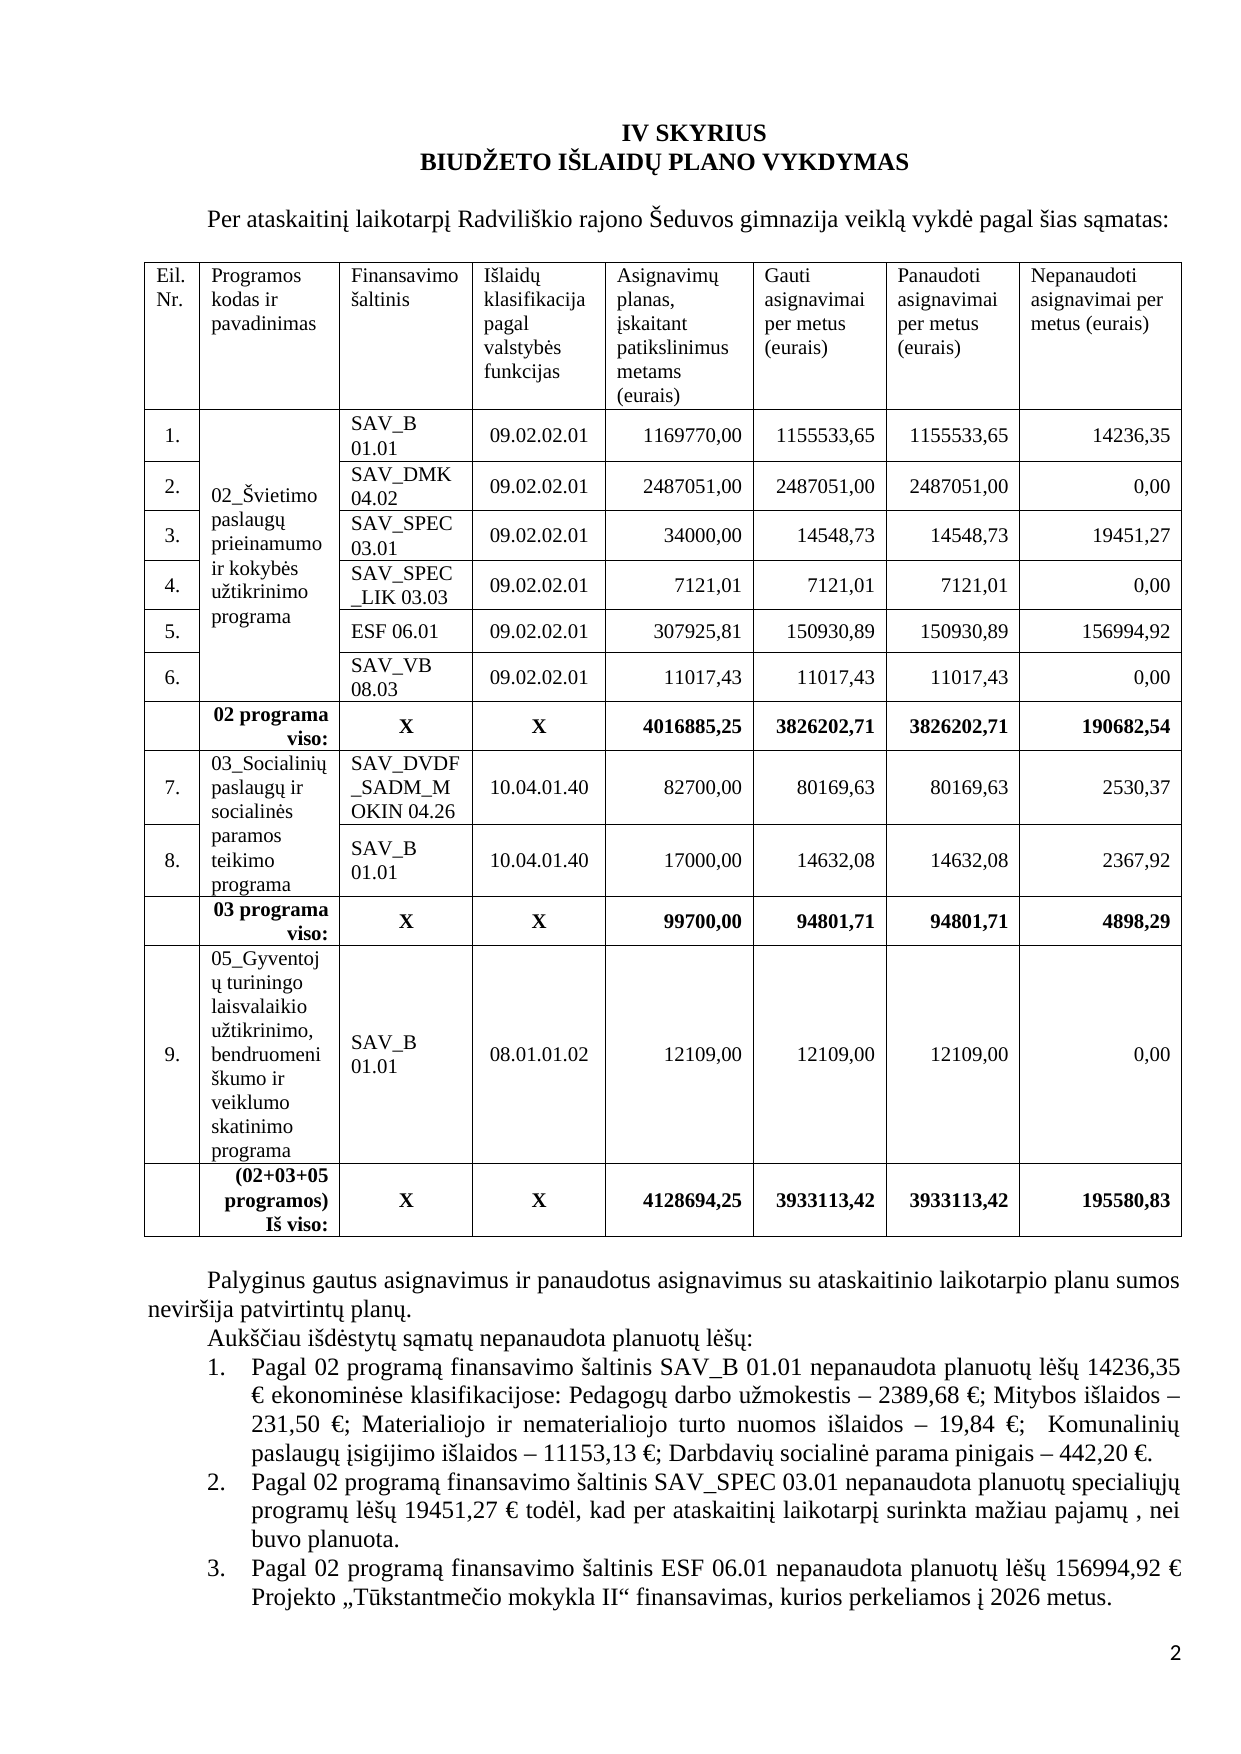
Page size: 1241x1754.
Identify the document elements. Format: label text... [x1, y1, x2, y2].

table_cell 99700,00 [606, 897, 753, 945]
list Pagal 02 programą finansavimo šaltinis ESF 06.01 nepanaudota planuotų lėšų 156994,92 € Projekto „Tūkstantmečio mokykla II“ finansavimas, kurios perkeliamos į 2026 metus. [207, 1553, 1181, 1610]
table_cell 10.04.01.40 [473, 751, 605, 823]
table_cell 19451,27 [1020, 511, 1181, 559]
table_cell [145, 897, 199, 945]
table_cell 2487051,00 [887, 462, 1019, 510]
table_cell 3826202,71 [754, 702, 886, 750]
table_cell ESF 06.01 [340, 610, 472, 652]
table_cell 195580,83 [1020, 1164, 1181, 1236]
table_cell X [473, 1164, 605, 1236]
table_cell 09.02.02.01 [473, 462, 605, 510]
table_cell 5. [145, 610, 199, 652]
table_cell 0,00 [1020, 653, 1181, 701]
table_cell 3933113,42 [754, 1164, 886, 1236]
table_cell 7121,01 [606, 561, 753, 609]
table_cell X [340, 897, 472, 945]
table_cell 09.02.02.01 [473, 610, 605, 652]
table_cell SAV_VB 08.03 [340, 653, 472, 701]
table_cell 14548,73 [887, 511, 1019, 559]
table_cell 4016885,25 [606, 702, 753, 750]
table_cell 307925,81 [606, 610, 753, 652]
list Pagal 02 programą finansavimo šaltinis SAV_SPEC 03.01 nepanaudota planuotų specialiųjų programų lėšų 19451,27 € todėl, kad per ataskaitinį laikotarpį surinkta mažiau pajamų , nei buvo planuota. [207, 1467, 1181, 1553]
table_cell 7121,01 [887, 561, 1019, 609]
table_cell 12109,00 [606, 946, 753, 1162]
table_cell SAV_SPEC 03.01 [340, 511, 472, 559]
table_cell (02+03+05 programos) Iš viso: [200, 1164, 339, 1236]
table_cell 14548,73 [754, 511, 886, 559]
table_cell SAV_DVDF_SADM_MOKIN 04.26 [340, 751, 472, 823]
table_cell 09.02.02.01 [473, 561, 605, 609]
table_cell 1155533,65 [887, 410, 1019, 461]
table_header Išlaidų klasifikacija pagal valstybės funkcijas [473, 263, 605, 409]
table_cell 08.01.01.02 [473, 946, 605, 1162]
table_cell 2. [145, 462, 199, 510]
table_cell 2487051,00 [606, 462, 753, 510]
table_cell 02 programa viso: [200, 702, 339, 750]
table_cell 156994,92 [1020, 610, 1181, 652]
table_cell 2530,37 [1020, 751, 1181, 823]
table_cell 17000,00 [606, 825, 753, 896]
table_cell 4. [145, 561, 199, 609]
table_cell 3933113,42 [887, 1164, 1019, 1236]
table_cell SAV_B 01.01 [340, 946, 472, 1162]
table_cell 1. [145, 410, 199, 461]
table_header Programos kodas ir pavadinimas [200, 263, 339, 409]
table_cell 150930,89 [754, 610, 886, 652]
table_cell 7. [145, 751, 199, 823]
text Aukščiau išdėstytų sąmatų nepanaudota planuotų lėšų: [148, 1323, 1181, 1352]
table_cell SAV_B 01.01 [340, 825, 472, 896]
text IV SKYRIUS [148, 118, 1181, 147]
table_cell [145, 702, 199, 750]
table_cell 09.02.02.01 [473, 653, 605, 701]
table_cell 11017,43 [887, 653, 1019, 701]
table_cell 14632,08 [887, 825, 1019, 896]
table_cell 190682,54 [1020, 702, 1181, 750]
table_cell 94801,71 [887, 897, 1019, 945]
table_cell 10.04.01.40 [473, 825, 605, 896]
table_cell 94801,71 [754, 897, 886, 945]
table_cell X [340, 702, 472, 750]
text Palyginus gautus asignavimus ir panaudotus asignavimus su ataskaitinio laikotarpio planu sumos neviršija patvirtintų planų. [148, 1265, 1181, 1323]
table_cell 03 programa viso: [200, 897, 339, 945]
table_header Asignavimų planas, įskaitant patikslinimus metams (eurais) [606, 263, 753, 409]
table_cell 80169,63 [887, 751, 1019, 823]
table_cell SAV_SPEC_LIK 03.03 [340, 561, 472, 609]
table_cell X [340, 1164, 472, 1236]
table_cell 14236,35 [1020, 410, 1181, 461]
text Per ataskaitinį laikotarpį Radviliškio rajono Šeduvos gimnazija veiklą vykdė pagal šias sąmatas: [148, 204, 1181, 233]
table_header Eil. Nr. [145, 263, 199, 409]
table_header Nepanaudoti asignavimai per metus (eurais) [1020, 263, 1181, 409]
table_cell 11017,43 [754, 653, 886, 701]
table_cell 03_Socialinių paslaugų ir socialinės paramos teikimo programa [200, 751, 339, 896]
table_cell [145, 1164, 199, 1236]
table_cell 82700,00 [606, 751, 753, 823]
table_cell 0,00 [1020, 561, 1181, 609]
table_cell 12109,00 [754, 946, 886, 1162]
table_cell 02_Švietimo paslaugų prieinamumo ir kokybės užtikrinimo programa [200, 410, 339, 701]
table_cell 8. [145, 825, 199, 896]
table_cell 3. [145, 511, 199, 559]
table_cell 9. [145, 946, 199, 1162]
table_cell 1169770,00 [606, 410, 753, 461]
table_cell 09.02.02.01 [473, 410, 605, 461]
table_cell 4898,29 [1020, 897, 1181, 945]
table_cell 2487051,00 [754, 462, 886, 510]
table_cell 12109,00 [887, 946, 1019, 1162]
table_cell 11017,43 [606, 653, 753, 701]
table_cell 150930,89 [887, 610, 1019, 652]
table_cell 05_Gyventojų turiningo laisvalaikio užtikrinimo, bendruomeniškumo ir veiklumo skatinimo programa [200, 946, 339, 1162]
table_header Finansavimo šaltinis [340, 263, 472, 409]
table_cell 34000,00 [606, 511, 753, 559]
table_cell 80169,63 [754, 751, 886, 823]
list Pagal 02 programą finansavimo šaltinis SAV_B 01.01 nepanaudota planuotų lėšų 14236,35 € ekonominėse klasifikacijose: Pedagogų darbo užmokestis – 2389,68 €; Mitybos išlaidos – 231,50 €; Materialiojo ir nematerialiojo turto nuomos išlaidos – 19,84 €; Komunalinių paslaugų įsigijimo išlaidos – 11153,13 €; Darbdavių socialinė parama pinigais – 442,20 €. [207, 1352, 1181, 1467]
table_cell 6. [145, 653, 199, 701]
table_cell 14632,08 [754, 825, 886, 896]
text BIUDŽETO IŠLAIDŲ PLANO VYKDYMAS [148, 147, 1181, 176]
table_cell 7121,01 [754, 561, 886, 609]
table_cell 09.02.02.01 [473, 511, 605, 559]
table_cell SAV_B 01.01 [340, 410, 472, 461]
table_cell 2367,92 [1020, 825, 1181, 896]
table_cell 1155533,65 [754, 410, 886, 461]
table_header Gauti asignavimai per metus (eurais) [754, 263, 886, 409]
table_cell X [473, 702, 605, 750]
table_cell 3826202,71 [887, 702, 1019, 750]
table_cell 0,00 [1020, 462, 1181, 510]
table_cell 4128694,25 [606, 1164, 753, 1236]
table_cell SAV_DMK 04.02 [340, 462, 472, 510]
table_cell 0,00 [1020, 946, 1181, 1162]
table_header Panaudoti asignavimai per metus (eurais) [887, 263, 1019, 409]
table_cell X [473, 897, 605, 945]
